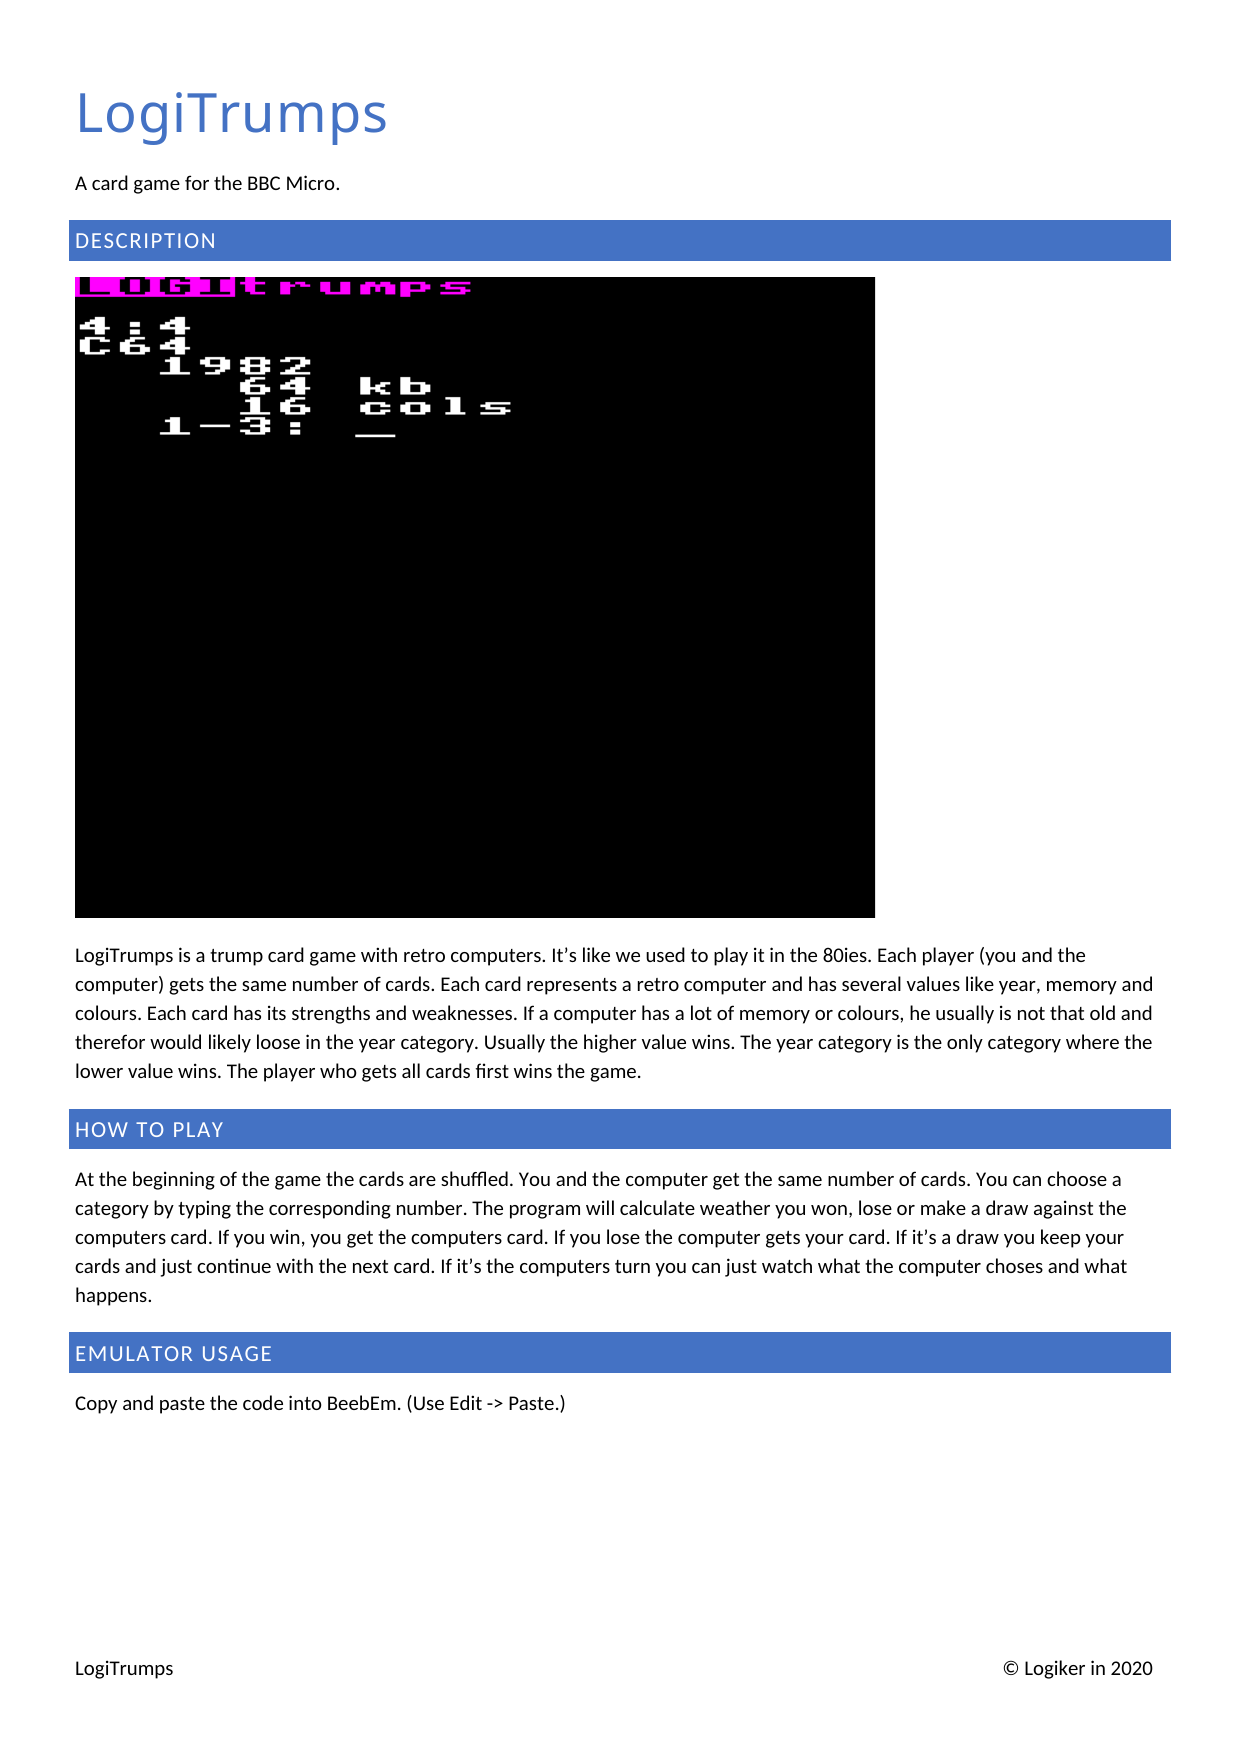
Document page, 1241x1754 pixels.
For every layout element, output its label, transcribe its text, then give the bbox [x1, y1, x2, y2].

text At the beginning of the game the cards are shuffled. You and the computer get the same number of cards. You can choose a category by typing the corresponding number. The program will calculate weather you won, lose or make a draw against the computers card. If you win, you get the computers card. If you lose the computer gets your card. If it’s a draw you keep your cards and just continue with the next card. If it’s the computers turn you can just watch what the computer choses and what happens. [75, 1166, 1165, 1308]
title LogiTrumps [75, 75, 1165, 149]
text LogiTrumps is a trump card game with retro computers. It’s like we used to play it in the 80ies. Each player (you and the computer) gets the same number of cards. Each card represents a retro computer and has several values like year, memory and colours. Each card has its strengths and weaknesses. If a computer has a lot of memory or colours, he usually is not that old and therefor would likely loose in the year category. Usually the higher value wins. The year category is the only category where the lower value wins. The player who gets all cards first wins the game. [75, 942, 1165, 1084]
picture [75, 277, 876, 918]
text Copy and paste the code into BeebEm. (Use Edit -> Paste.) [75, 1390, 1165, 1415]
subtitle Emulator Usage [75, 1339, 1165, 1367]
subtitle Description [75, 226, 1165, 254]
subtitle How to play [75, 1115, 1165, 1143]
text A card game for the BBC Micro. [75, 170, 1165, 196]
